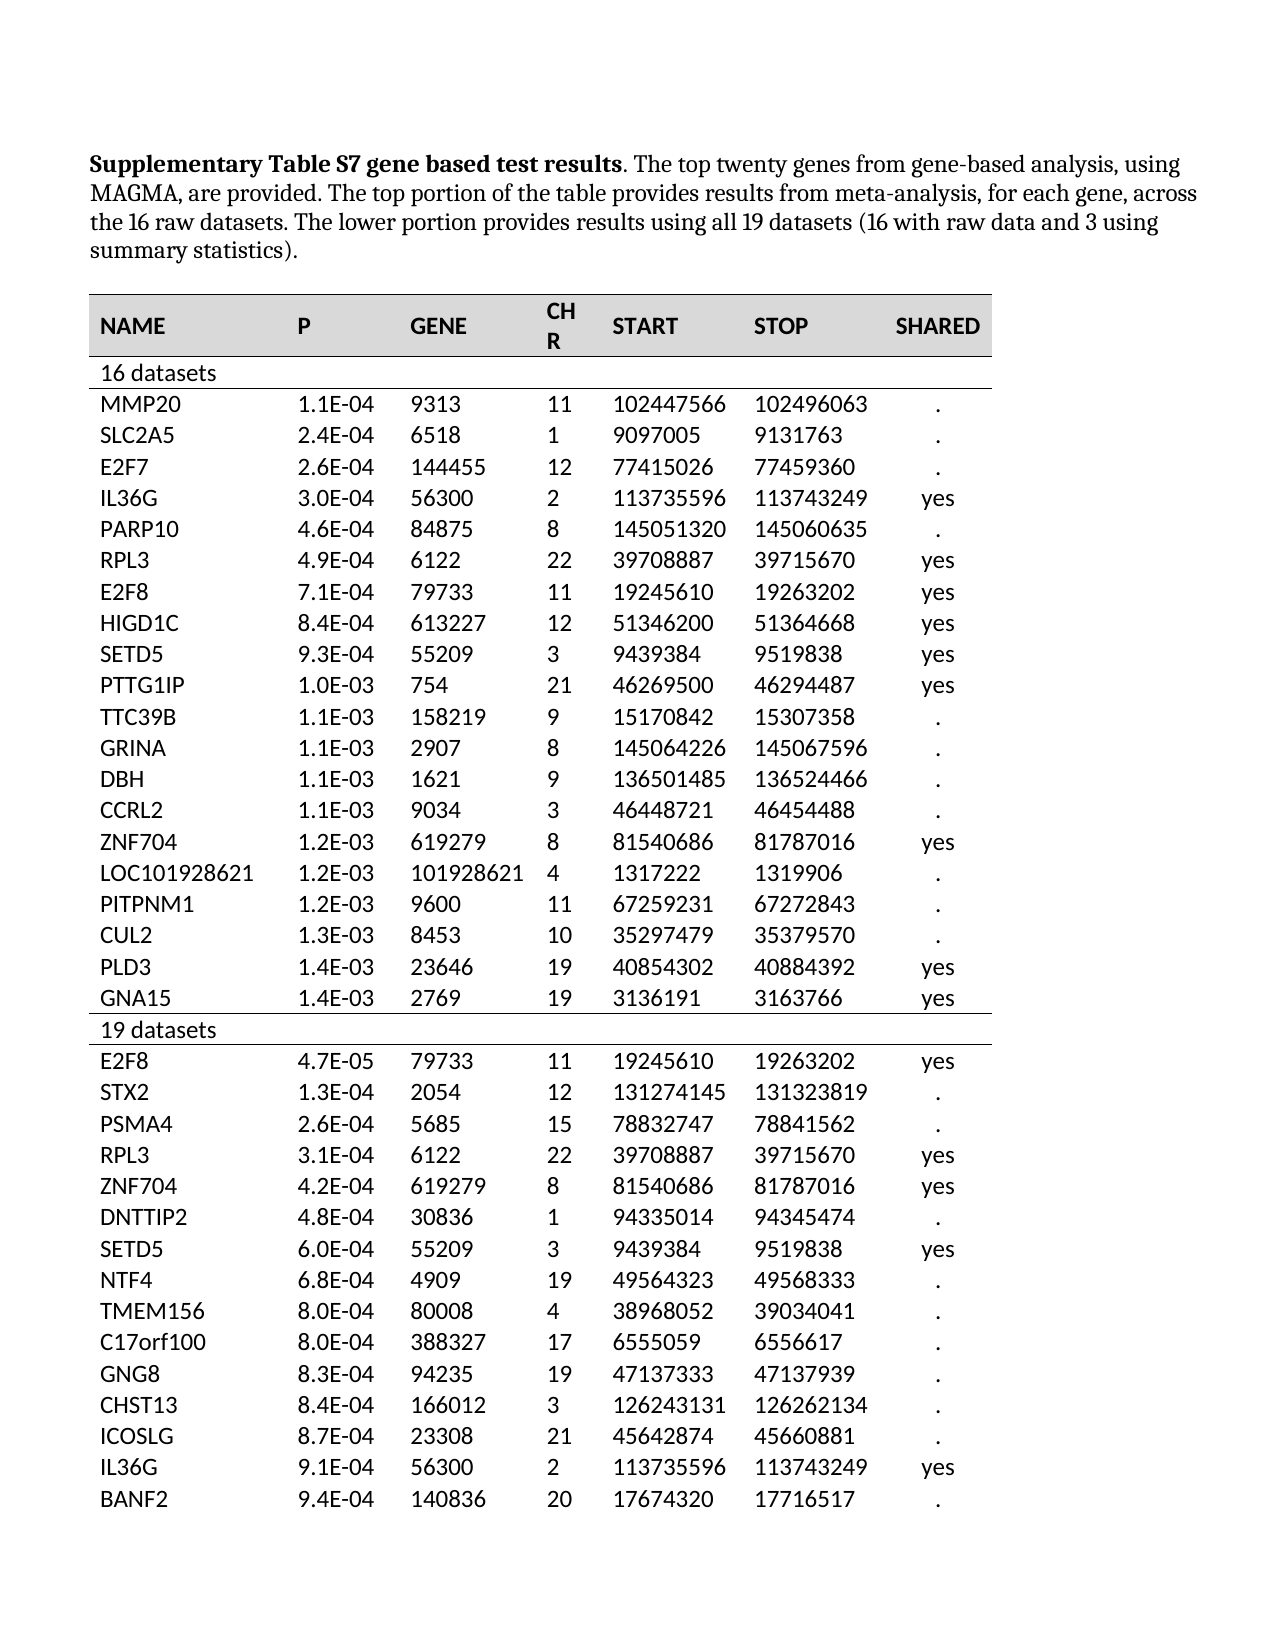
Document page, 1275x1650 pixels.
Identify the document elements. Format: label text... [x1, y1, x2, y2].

table_cell 39715670 [743, 1138, 884, 1169]
table_cell RPL3 [89, 1138, 286, 1169]
table_cell SLC2A5 [89, 419, 286, 450]
table_cell 145051320 [601, 513, 743, 544]
table_cell 101928621 [399, 856, 535, 888]
table_cell . [884, 856, 992, 888]
table_cell 8.4E-04 [286, 606, 399, 638]
table_cell 56300 [399, 481, 535, 513]
table_cell STX2 [89, 1076, 286, 1107]
table_cell 46448721 [601, 794, 743, 825]
table_cell 1.3E-03 [286, 919, 399, 950]
table_cell [884, 1014, 992, 1044]
table_cell 23646 [399, 950, 535, 981]
table_cell 21 [535, 1420, 601, 1451]
table_cell 94335014 [601, 1201, 743, 1232]
table_cell GNG8 [89, 1357, 286, 1388]
table_cell 145067596 [743, 731, 884, 763]
table_cell 6518 [399, 419, 535, 450]
table_cell 613227 [399, 606, 535, 638]
table_cell yes [884, 606, 992, 638]
table_cell 619279 [399, 825, 535, 856]
table_cell . [884, 1076, 992, 1107]
table_cell 19 [535, 1357, 601, 1388]
table_cell 1.2E-03 [286, 825, 399, 856]
table_cell 9313 [399, 389, 535, 419]
table_cell 78841562 [743, 1107, 884, 1138]
table_cell . [884, 450, 992, 481]
table_cell 30836 [399, 1201, 535, 1232]
table_cell 1.4E-03 [286, 981, 399, 1013]
table_cell 78832747 [601, 1107, 743, 1138]
table_cell 77459360 [743, 450, 884, 481]
table_cell MMP20 [89, 389, 286, 419]
table_cell 9097005 [601, 419, 743, 450]
table_cell [601, 1014, 743, 1044]
table_cell IL36G [89, 481, 286, 513]
table_cell 2.6E-04 [286, 450, 399, 481]
table_cell . [884, 763, 992, 794]
table_cell 56300 [399, 1451, 535, 1482]
text Supplementary Table S7 gene based test results. The top twenty genes from gene-based analysis, using MAGMA, are provided. The top portion of the table provides results from meta-analysis, for each gene, across the 16 raw datasets. The lower portion provides results using all 19 datasets (16 with raw data and 3 using summary statistics). [90, 150, 1200, 265]
table_cell 3 [535, 1232, 601, 1263]
table_cell 15170842 [601, 700, 743, 731]
table_cell 131274145 [601, 1076, 743, 1107]
table_cell 17716517 [743, 1482, 884, 1513]
table_cell 19 datasets [89, 1014, 286, 1044]
table_cell 5685 [399, 1107, 535, 1138]
table_cell 9.1E-04 [286, 1451, 399, 1482]
table_cell 79733 [399, 1045, 535, 1076]
table_cell 11 [535, 888, 601, 919]
table_cell yes [884, 1232, 992, 1263]
table_cell 166012 [399, 1388, 535, 1419]
table_cell 51346200 [601, 606, 743, 638]
table_cell 3 [535, 638, 601, 669]
table_cell 3.1E-04 [286, 1138, 399, 1169]
table_header NAME [89, 295, 286, 356]
table_cell yes [884, 481, 992, 513]
table_cell 113743249 [743, 481, 884, 513]
table_cell 9519838 [743, 638, 884, 669]
table_header SHARED [884, 295, 992, 356]
table_cell 1 [535, 1201, 601, 1232]
table_cell NTF4 [89, 1263, 286, 1294]
table_cell 19 [535, 950, 601, 981]
table_cell 1.1E-03 [286, 763, 399, 794]
table_cell E2F8 [89, 575, 286, 606]
table_cell 9519838 [743, 1232, 884, 1263]
table_cell 136524466 [743, 763, 884, 794]
table_cell . [884, 1201, 992, 1232]
table_cell 11 [535, 389, 601, 419]
table_cell 8.4E-04 [286, 1388, 399, 1419]
table_cell 3136191 [601, 981, 743, 1013]
table_header GENE [399, 295, 535, 356]
table_cell HIGD1C [89, 606, 286, 638]
table_cell 9034 [399, 794, 535, 825]
table_cell 2769 [399, 981, 535, 1013]
table_cell 39034041 [743, 1295, 884, 1326]
table_cell yes [884, 1451, 992, 1482]
table_cell 126262134 [743, 1388, 884, 1419]
table_cell 1.2E-03 [286, 856, 399, 888]
table_cell 8.0E-04 [286, 1326, 399, 1357]
table_cell 9439384 [601, 638, 743, 669]
table_cell 1.1E-03 [286, 794, 399, 825]
table_cell . [884, 731, 992, 763]
table_cell 67259231 [601, 888, 743, 919]
table_cell 10 [535, 919, 601, 950]
table_cell 9.4E-04 [286, 1482, 399, 1513]
table_cell . [884, 1326, 992, 1357]
table_cell 140836 [399, 1482, 535, 1513]
table_cell . [884, 389, 992, 419]
table_cell 4909 [399, 1263, 535, 1294]
table_cell 35297479 [601, 919, 743, 950]
table_cell 4 [535, 1295, 601, 1326]
table_cell 51364668 [743, 606, 884, 638]
table_cell CCRL2 [89, 794, 286, 825]
table_cell 81540686 [601, 825, 743, 856]
table_cell 94235 [399, 1357, 535, 1388]
table_cell 84875 [399, 513, 535, 544]
table_cell 15 [535, 1107, 601, 1138]
table_cell 2054 [399, 1076, 535, 1107]
table_cell 113743249 [743, 1451, 884, 1482]
table_cell 2 [535, 481, 601, 513]
table_cell 9 [535, 700, 601, 731]
table_header CHR [535, 295, 601, 356]
table_cell 2 [535, 1451, 601, 1482]
table_cell yes [884, 669, 992, 700]
table_cell 94345474 [743, 1201, 884, 1232]
table_cell 46294487 [743, 669, 884, 700]
table_cell . [884, 1357, 992, 1388]
table_cell ICOSLG [89, 1420, 286, 1451]
table_cell 6556617 [743, 1326, 884, 1357]
table_cell 49568333 [743, 1263, 884, 1294]
table_cell GNA15 [89, 981, 286, 1013]
table_cell 6122 [399, 1138, 535, 1169]
table_cell [399, 1014, 535, 1044]
table_cell 3 [535, 1388, 601, 1419]
table_cell 1.1E-03 [286, 731, 399, 763]
table_cell PARP10 [89, 513, 286, 544]
table_cell 39708887 [601, 544, 743, 575]
table_cell 81787016 [743, 825, 884, 856]
table_cell . [884, 1295, 992, 1326]
table_cell 19245610 [601, 575, 743, 606]
table_cell 158219 [399, 700, 535, 731]
table_cell 19 [535, 981, 601, 1013]
table_cell . [884, 513, 992, 544]
table_cell 81787016 [743, 1170, 884, 1201]
table_cell 136501485 [601, 763, 743, 794]
table_cell [535, 1014, 601, 1044]
table_cell . [884, 1263, 992, 1294]
table_cell 1.1E-03 [286, 700, 399, 731]
table_cell 4.7E-05 [286, 1045, 399, 1076]
table_cell 1319906 [743, 856, 884, 888]
table_cell yes [884, 950, 992, 981]
table_cell 126243131 [601, 1388, 743, 1419]
table_cell 1.4E-03 [286, 950, 399, 981]
table_cell 11 [535, 575, 601, 606]
table_cell 6.0E-04 [286, 1232, 399, 1263]
table_cell 8 [535, 1170, 601, 1201]
table_cell 3 [535, 794, 601, 825]
table_cell CHST13 [89, 1388, 286, 1419]
table_cell 55209 [399, 638, 535, 669]
table_cell [743, 1014, 884, 1044]
table_cell 1.2E-03 [286, 888, 399, 919]
table_cell 1621 [399, 763, 535, 794]
table_cell [743, 357, 884, 387]
table_cell 17674320 [601, 1482, 743, 1513]
table_cell 12 [535, 1076, 601, 1107]
table_cell 9.3E-04 [286, 638, 399, 669]
table_cell [286, 1014, 399, 1044]
table_cell 2.4E-04 [286, 419, 399, 450]
table_cell 40884392 [743, 950, 884, 981]
table_cell . [884, 919, 992, 950]
table_cell 9 [535, 763, 601, 794]
table_cell 40854302 [601, 950, 743, 981]
table_cell 131323819 [743, 1076, 884, 1107]
table_cell 8 [535, 513, 601, 544]
table_cell 9600 [399, 888, 535, 919]
table_cell 47137333 [601, 1357, 743, 1388]
table_cell 79733 [399, 575, 535, 606]
table_cell 4.9E-04 [286, 544, 399, 575]
table_cell PTTG1IP [89, 669, 286, 700]
table_cell 8.0E-04 [286, 1295, 399, 1326]
table_header STOP [743, 295, 884, 356]
table_header P [286, 295, 399, 356]
table_cell 49564323 [601, 1263, 743, 1294]
table_cell 39715670 [743, 544, 884, 575]
table_cell PSMA4 [89, 1107, 286, 1138]
table_cell 113735596 [601, 481, 743, 513]
table_header START [601, 295, 743, 356]
table_cell 45642874 [601, 1420, 743, 1451]
table_cell 67272843 [743, 888, 884, 919]
table_cell 21 [535, 669, 601, 700]
table_cell 145060635 [743, 513, 884, 544]
table_cell DBH [89, 763, 286, 794]
table_cell 8.3E-04 [286, 1357, 399, 1388]
table_cell 12 [535, 606, 601, 638]
table_cell 388327 [399, 1326, 535, 1357]
table_cell 38968052 [601, 1295, 743, 1326]
table_cell 22 [535, 1138, 601, 1169]
table_cell yes [884, 981, 992, 1013]
table_cell 754 [399, 669, 535, 700]
table_cell 8.7E-04 [286, 1420, 399, 1451]
table_cell 19 [535, 1263, 601, 1294]
table_cell 19245610 [601, 1045, 743, 1076]
table_cell 16 datasets [89, 357, 286, 387]
table_cell 4.6E-04 [286, 513, 399, 544]
table_cell yes [884, 544, 992, 575]
table_cell 77415026 [601, 450, 743, 481]
table_cell . [884, 888, 992, 919]
table_cell 1.0E-03 [286, 669, 399, 700]
table_cell 102496063 [743, 389, 884, 419]
table_cell IL36G [89, 1451, 286, 1482]
table_cell . [884, 700, 992, 731]
table_cell RPL3 [89, 544, 286, 575]
table_cell [601, 357, 743, 387]
table_cell PITPNM1 [89, 888, 286, 919]
table_cell . [884, 419, 992, 450]
table_cell E2F7 [89, 450, 286, 481]
table_cell 145064226 [601, 731, 743, 763]
table_cell 7.1E-04 [286, 575, 399, 606]
table_cell yes [884, 638, 992, 669]
table_cell 39708887 [601, 1138, 743, 1169]
table_cell 46454488 [743, 794, 884, 825]
table_cell yes [884, 825, 992, 856]
table_cell 46269500 [601, 669, 743, 700]
table_cell 4.2E-04 [286, 1170, 399, 1201]
table_cell GRINA [89, 731, 286, 763]
table_cell 55209 [399, 1232, 535, 1263]
table_cell TMEM156 [89, 1295, 286, 1326]
table_cell yes [884, 1045, 992, 1076]
table_cell 19263202 [743, 1045, 884, 1076]
table_cell 3.0E-04 [286, 481, 399, 513]
table_cell C17orf100 [89, 1326, 286, 1357]
table_cell 9131763 [743, 419, 884, 450]
table_cell . [884, 1482, 992, 1513]
table_cell ZNF704 [89, 825, 286, 856]
table_cell [399, 357, 535, 387]
table_cell 19263202 [743, 575, 884, 606]
table_cell yes [884, 1170, 992, 1201]
table_cell 8453 [399, 919, 535, 950]
table_cell 17 [535, 1326, 601, 1357]
table_cell 2.6E-04 [286, 1107, 399, 1138]
table_cell [884, 357, 992, 387]
table_cell 1317222 [601, 856, 743, 888]
table_cell 81540686 [601, 1170, 743, 1201]
table_cell BANF2 [89, 1482, 286, 1513]
table_cell 9439384 [601, 1232, 743, 1263]
table_cell CUL2 [89, 919, 286, 950]
table_cell 22 [535, 544, 601, 575]
table_cell 35379570 [743, 919, 884, 950]
table_cell 144455 [399, 450, 535, 481]
table_cell 12 [535, 450, 601, 481]
table_cell 45660881 [743, 1420, 884, 1451]
table_cell 23308 [399, 1420, 535, 1451]
table_cell 47137939 [743, 1357, 884, 1388]
table_cell 619279 [399, 1170, 535, 1201]
table_cell LOC101928621 [89, 856, 286, 888]
table_cell . [884, 794, 992, 825]
table_cell yes [884, 1138, 992, 1169]
table_cell 6555059 [601, 1326, 743, 1357]
table_cell yes [884, 575, 992, 606]
table_cell 80008 [399, 1295, 535, 1326]
table_cell 6.8E-04 [286, 1263, 399, 1294]
table_cell 8 [535, 825, 601, 856]
table_cell 3163766 [743, 981, 884, 1013]
table_cell 4.8E-04 [286, 1201, 399, 1232]
table_cell 1 [535, 419, 601, 450]
table_cell SETD5 [89, 1232, 286, 1263]
table_cell 20 [535, 1482, 601, 1513]
table_cell 102447566 [601, 389, 743, 419]
table_cell 1.1E-04 [286, 389, 399, 419]
table_cell [535, 357, 601, 387]
table_cell 6122 [399, 544, 535, 575]
table_cell . [884, 1420, 992, 1451]
table_cell 113735596 [601, 1451, 743, 1482]
table_cell TTC39B [89, 700, 286, 731]
table_cell SETD5 [89, 638, 286, 669]
table_cell 1.3E-04 [286, 1076, 399, 1107]
table_cell 2907 [399, 731, 535, 763]
table_cell E2F8 [89, 1045, 286, 1076]
table_cell 8 [535, 731, 601, 763]
table_cell ZNF704 [89, 1170, 286, 1201]
table_cell DNTTIP2 [89, 1201, 286, 1232]
table_cell 11 [535, 1045, 601, 1076]
table_cell [286, 357, 399, 387]
table_cell . [884, 1388, 992, 1419]
table_cell 4 [535, 856, 601, 888]
table_cell . [884, 1107, 992, 1138]
table_cell 15307358 [743, 700, 884, 731]
table_cell PLD3 [89, 950, 286, 981]
